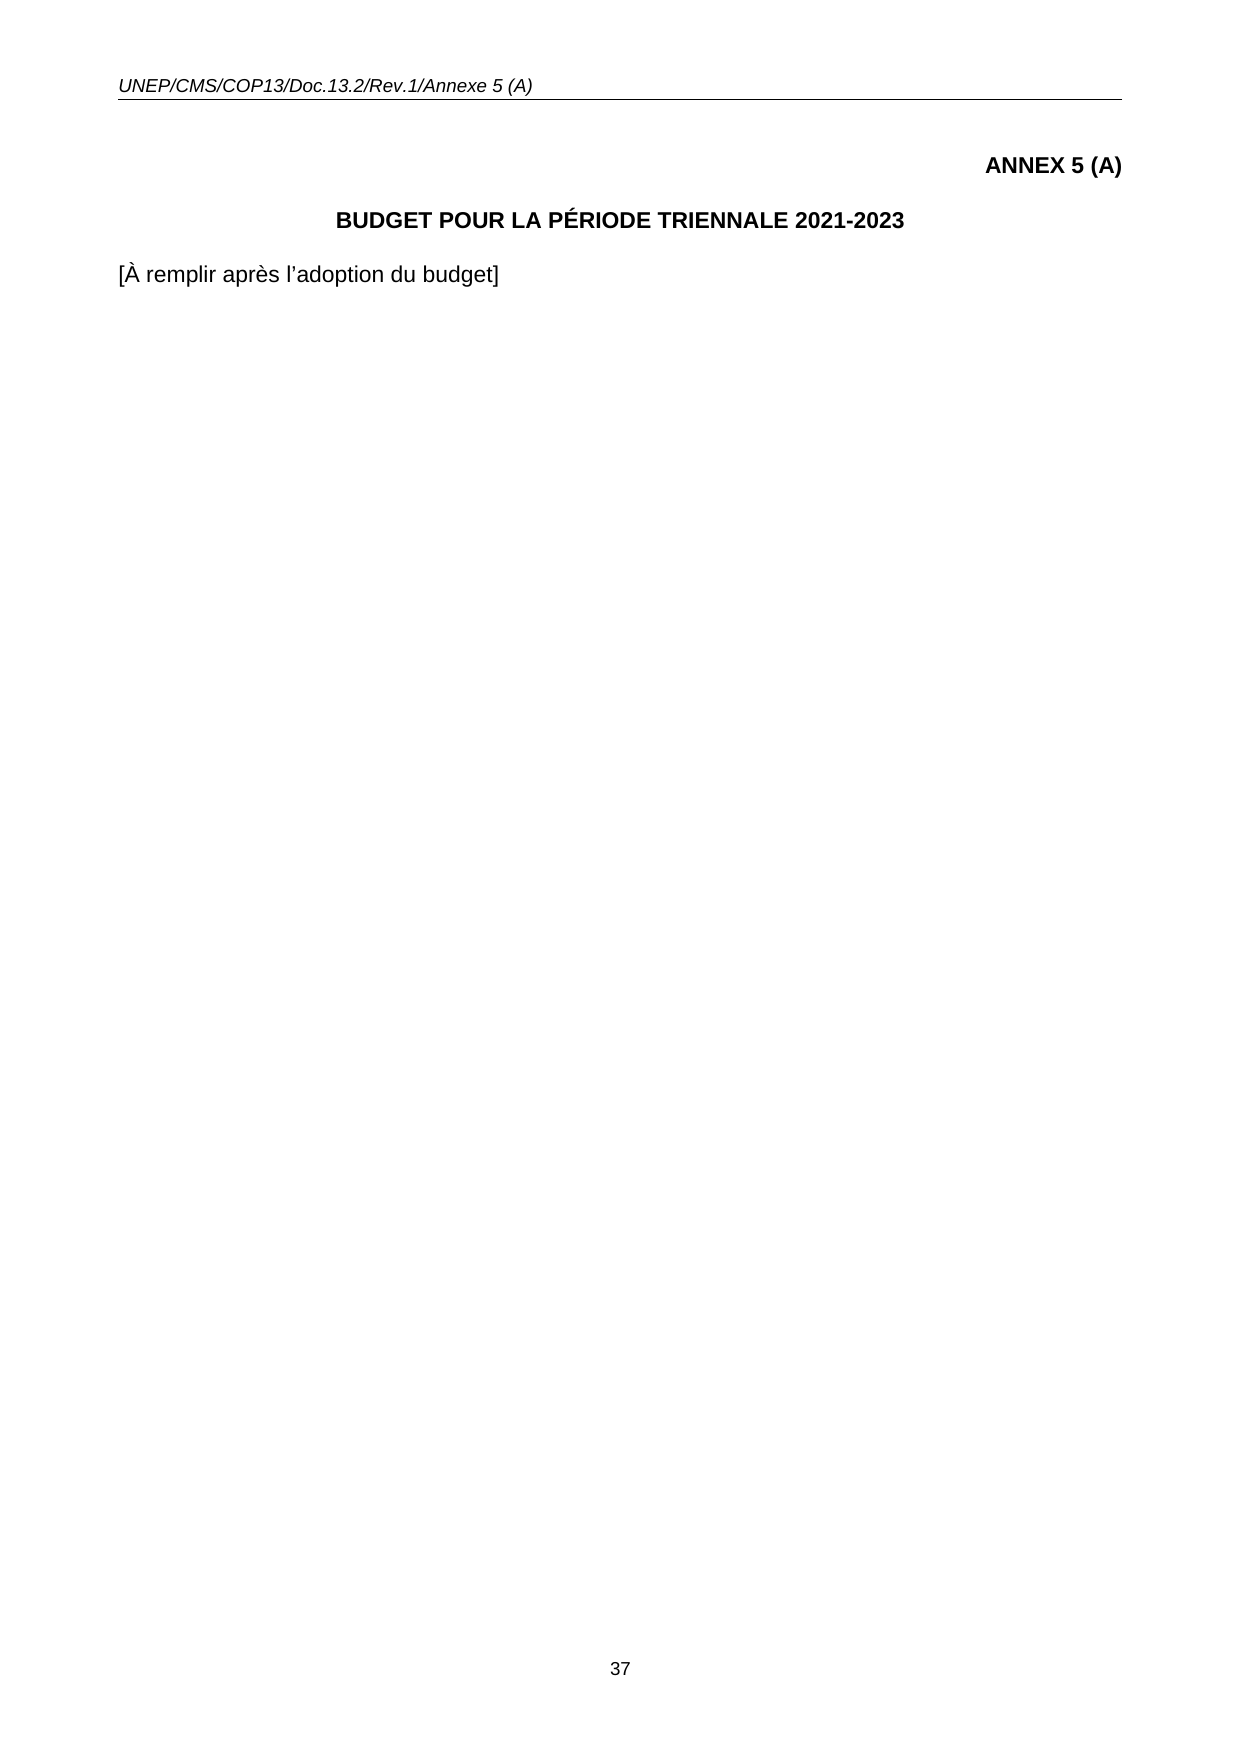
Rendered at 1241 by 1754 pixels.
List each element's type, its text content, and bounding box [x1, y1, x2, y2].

text Annex 5 (A) [118, 152, 1122, 179]
text [À remplir après l’adoption du budget] [118, 261, 1122, 287]
text BUDGET POUR LA PÉRIODE TRIENNALE 2021-2023 [118, 207, 1122, 233]
